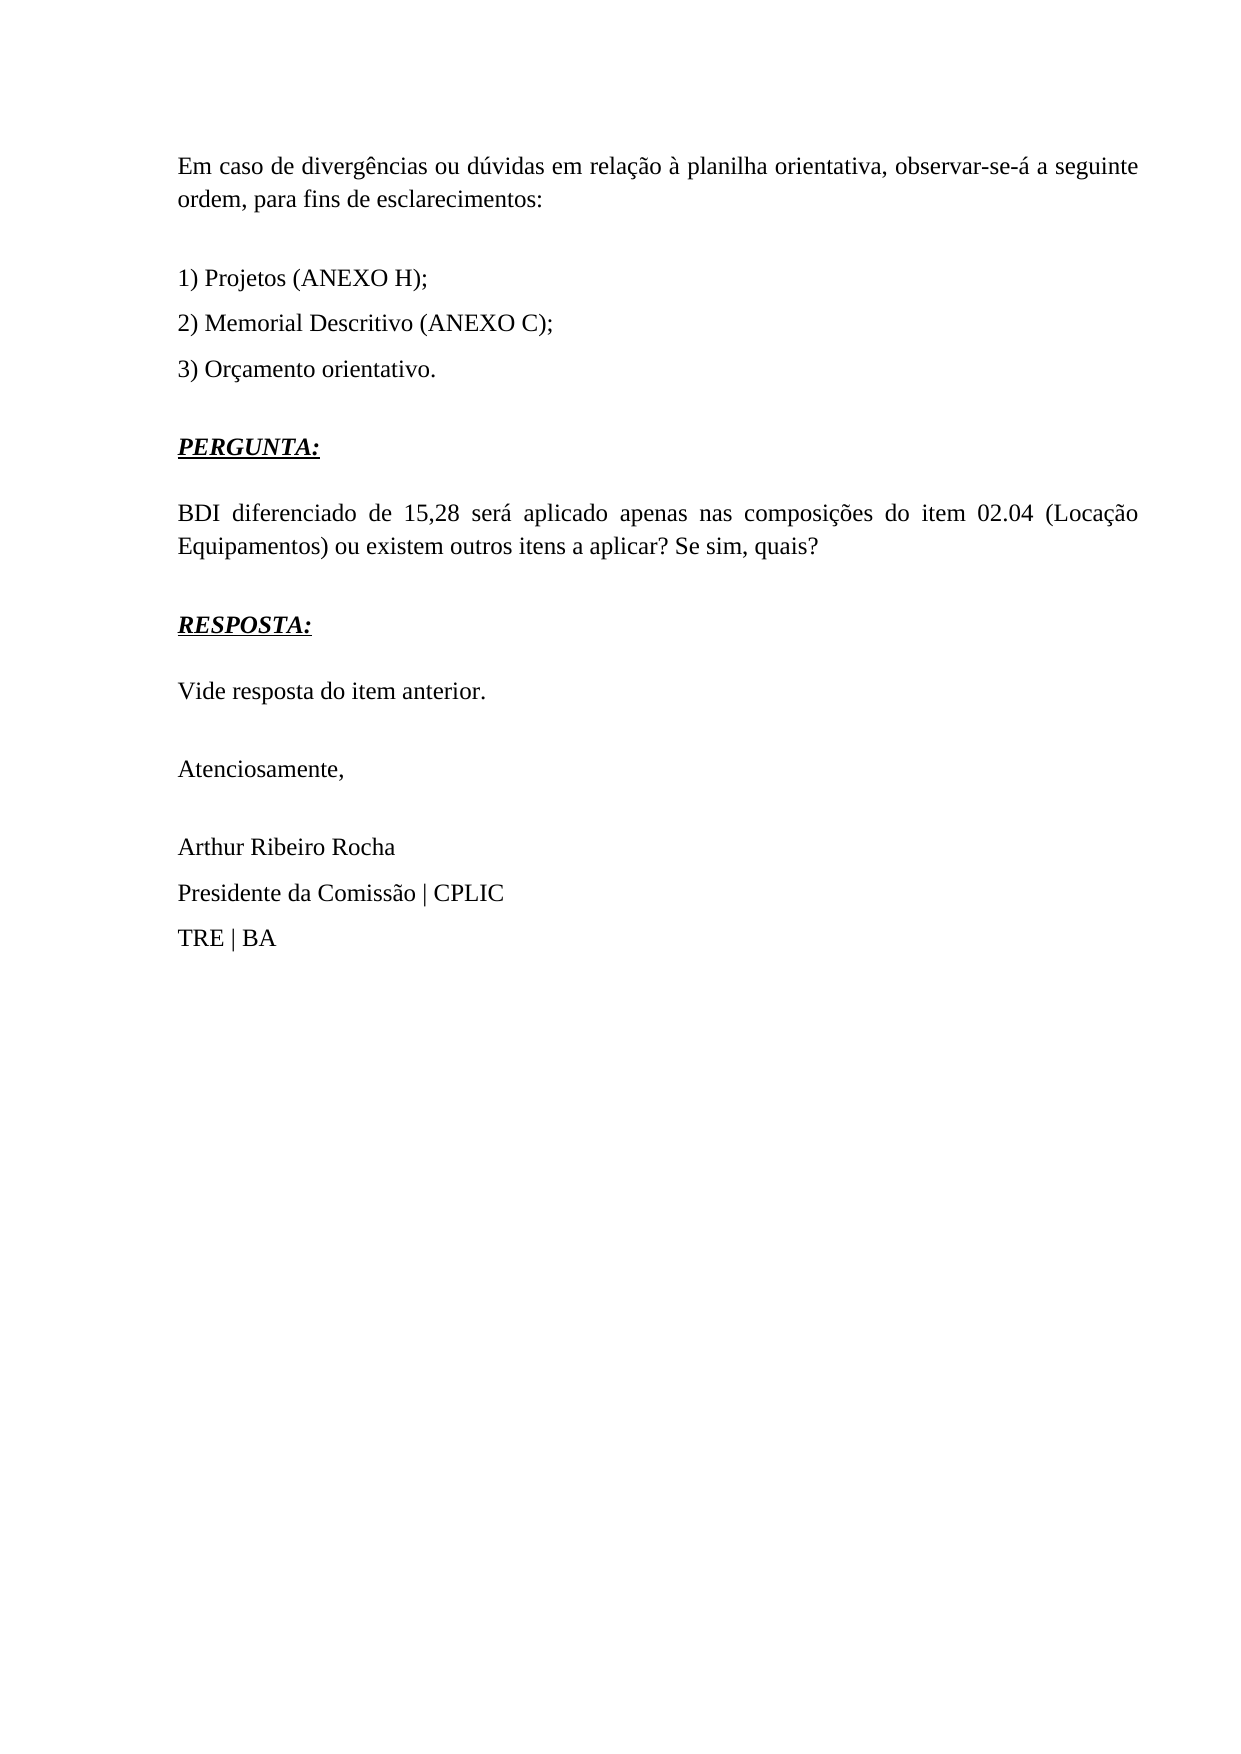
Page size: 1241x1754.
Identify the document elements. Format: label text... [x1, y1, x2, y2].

text RESPOSTA: Vide resposta do item anterior. [177, 577, 1139, 705]
text Arthur Ribeiro Rocha [177, 832, 1139, 861]
text Presidente da Comissão | CPLIC [177, 878, 1139, 906]
text Atenciosamente, [177, 721, 1139, 815]
text PERGUNTA: BDI diferenciado de 15,28 será aplicado apenas nas composições do item 02.04 (Locação Equipamentos) ou existem outros itens a aplicar? Se sim, quais? [177, 399, 1139, 560]
text Em caso de divergências ou dúvidas em relação à planilha orientativa, observar-se-á a seguinte ordem, para fins de esclarecimentos: [177, 118, 1139, 213]
text 3) Orçamento orientativo. [177, 354, 1139, 382]
text 2) Memorial Descritivo (ANEXO C); [177, 308, 1139, 337]
text 1) Projetos (ANEXO H); [177, 230, 1139, 291]
text TRE | BA [177, 923, 1139, 952]
